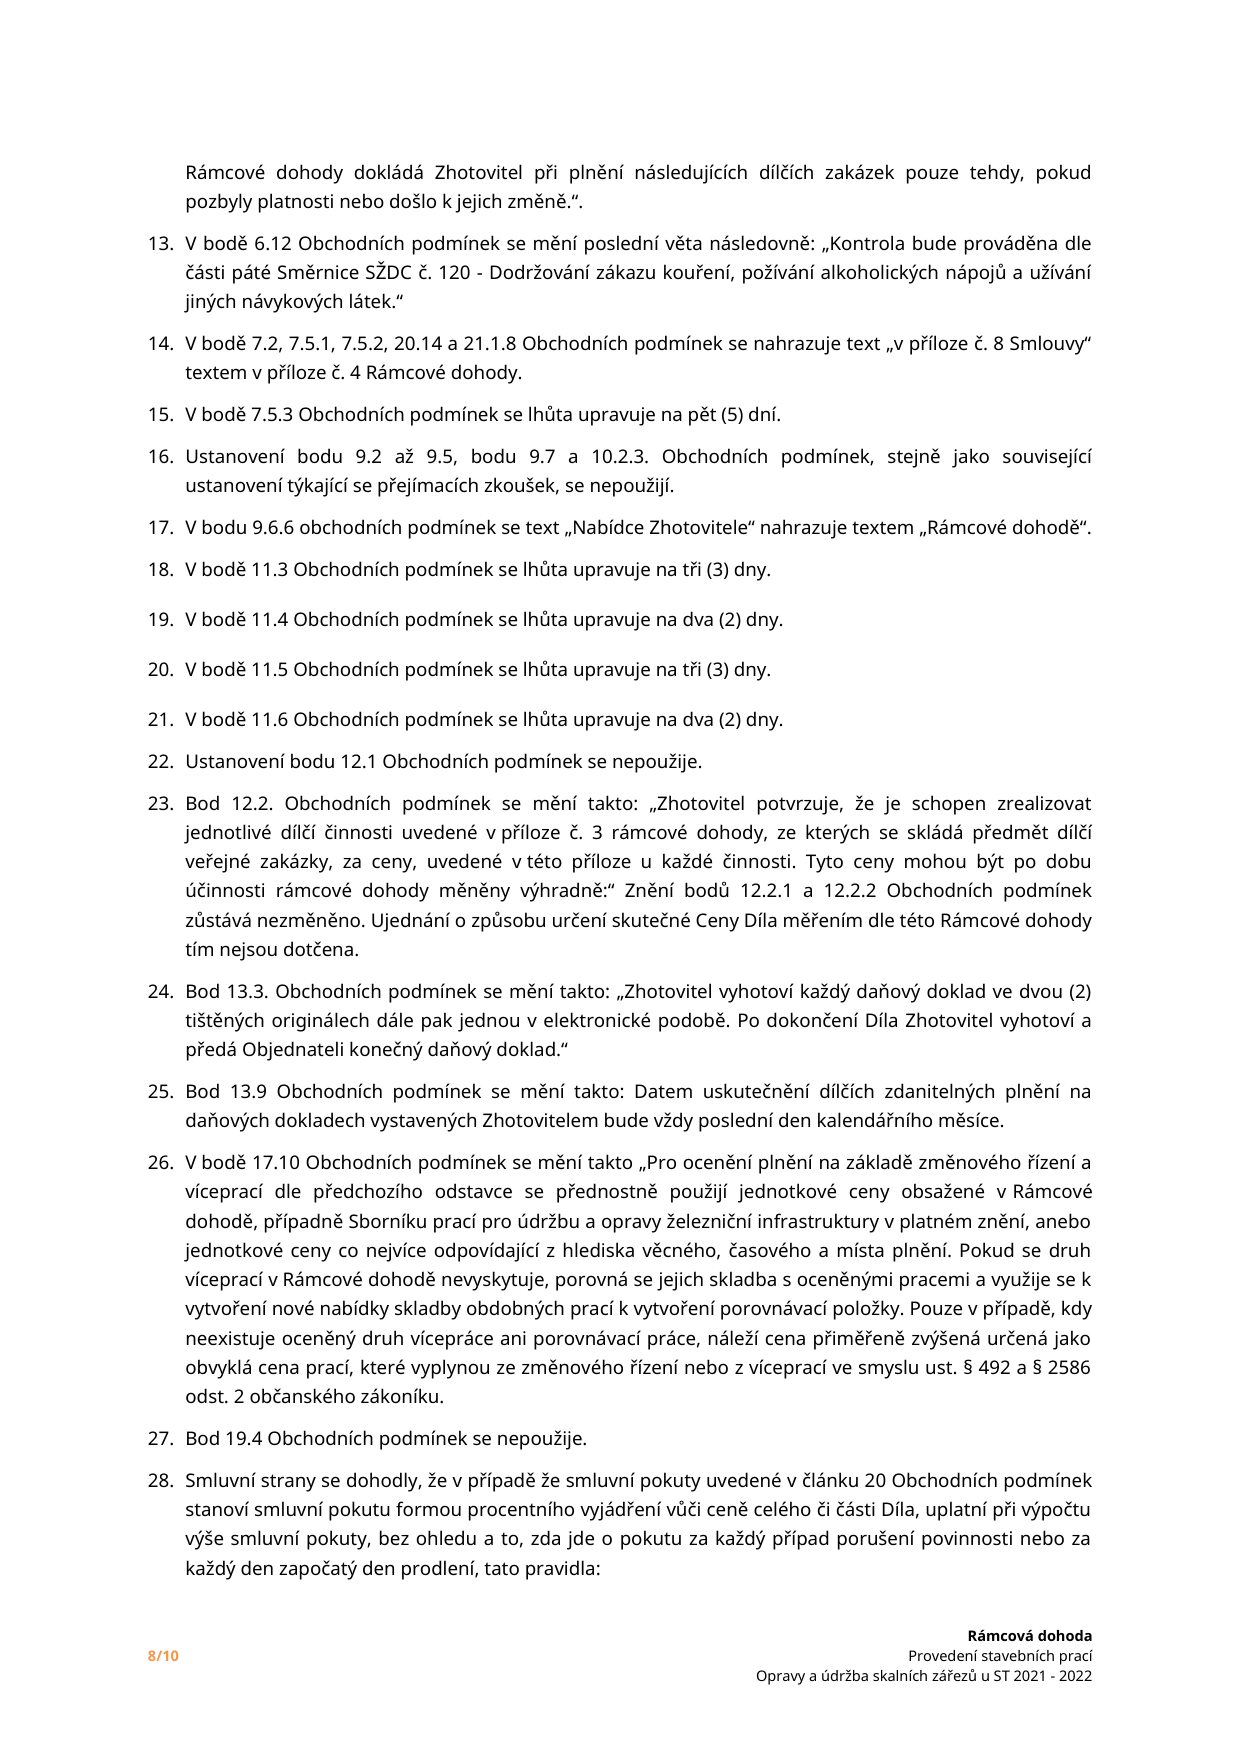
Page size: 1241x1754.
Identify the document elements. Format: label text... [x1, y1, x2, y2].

list Bod 13.9 Obchodních podmínek se mění takto: Datem uskutečnění dílčích zdanitelných plnění na daňových dokladech vystavených Zhotovitelem bude vždy poslední den kalendářního měsíce. [148, 1078, 1093, 1133]
list V bodě 11.3 Obchodních podmínek se lhůta upravuje na tři (3) dny. [148, 556, 1093, 582]
list V bodě 11.4 Obchodních podmínek se lhůta upravuje na dva (2) dny. [148, 606, 1093, 632]
list V bodě 11.5 Obchodních podmínek se lhůta upravuje na tři (3) dny. [148, 656, 1093, 682]
list V bodě 17.10 Obchodních podmínek se mění takto „Pro ocenění plnění na základě změnového řízení a víceprací dle předchozího odstavce se přednostně použijí jednotkové ceny obsažené v Rámcové dohodě, případně Sborníku prací pro údržbu a opravy železniční infrastruktury v platném znění, anebo jednotkové ceny co nejvíce odpovídající z hlediska věcného, časového a místa plnění. Pokud se druh víceprací v Rámcové dohodě nevyskytuje, porovná se jejich skladba s oceněnými pracemi a využije se k vytvoření nové nabídky skladby obdobných prací k vytvoření porovnávací položky. Pouze v případě, kdy neexistuje oceněný druh vícepráce ani porovnávací práce, náleží cena přiměřeně zvýšená určená jako obvyklá cena prací, které vyplynou ze změnového řízení nebo z víceprací ve smyslu ust. § 492 a § 2586 odst. 2 občanského zákoníku. [148, 1149, 1093, 1409]
list Smluvní strany se dohodly, že v případě že smluvní pokuty uvedené v článku 20 Obchodních podmínek stanoví smluvní pokutu formou procentního vyjádření vůči ceně celého či části Díla, uplatní při výpočtu výše smluvní pokuty, bez ohledu a to, zda jde o pokutu za každý případ porušení povinnosti nebo za každý den započatý den prodlení, tato pravidla: [148, 1467, 1093, 1580]
list V bodu 9.6.6 obchodních podmínek se text „Nabídce Zhotovitele“ nahrazuje textem „Rámcové dohodě“. [148, 514, 1093, 540]
list V bodě 11.6 Obchodních podmínek se lhůta upravuje na dva (2) dny. [148, 706, 1093, 732]
list Bod 19.4 Obchodních podmínek se nepoužije. [148, 1425, 1093, 1451]
list Ustanovení bodu 9.2 až 9.5, bodu 9.7 a 10.2.3. Obchodních podmínek, stejně jako související ustanovení týkající se přejímacích zkoušek, se nepoužijí. [148, 443, 1093, 498]
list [148, 159, 1093, 214]
list Bod 13.3. Obchodních podmínek se mění takto: „Zhotovitel vyhotoví každý daňový doklad ve dvou (2) tištěných originálech dále pak jednou v elektronické podobě. Po dokončení Díla Zhotovitel vyhotoví a předá Objednateli konečný daňový doklad.“ [148, 978, 1093, 1062]
list Bod 12.2. Obchodních podmínek se mění takto: „Zhotovitel potvrzuje, že je schopen zrealizovat jednotlivé dílčí činnosti uvedené v příloze č. 3 rámcové dohody, ze kterých se skládá předmět dílčí veřejné zakázky, za ceny, uvedené v této příloze u každé činnosti. Tyto ceny mohou být po dobu účinnosti rámcové dohody měněny výhradně:“ Znění bodů 12.2.1 a 12.2.2 Obchodních podmínek zůstává nezměněno. Ujednání o způsobu určení skutečné Ceny Díla měřením dle této Rámcové dohody tím nejsou dotčena. [148, 790, 1093, 962]
list Ustanovení bodu 12.1 Obchodních podmínek se nepoužije. [148, 748, 1093, 774]
list V bodě 7.2, 7.5.1, 7.5.2, 20.14 a 21.1.8 Obchodních podmínek se nahrazuje text „v příloze č. 8 Smlouvy“ textem v příloze č. 4 Rámcové dohody. [148, 330, 1093, 385]
list V bodě 7.5.3 Obchodních podmínek se lhůta upravuje na pět (5) dní. [148, 401, 1093, 427]
list V bodě 6.12 Obchodních podmínek se mění poslední věta následovně: „Kontrola bude prováděna dle části páté Směrnice SŽDC č. 120 - Dodržování zákazu kouření, požívání alkoholických nápojů a užívání jiných návykových látek.“ [148, 230, 1093, 314]
